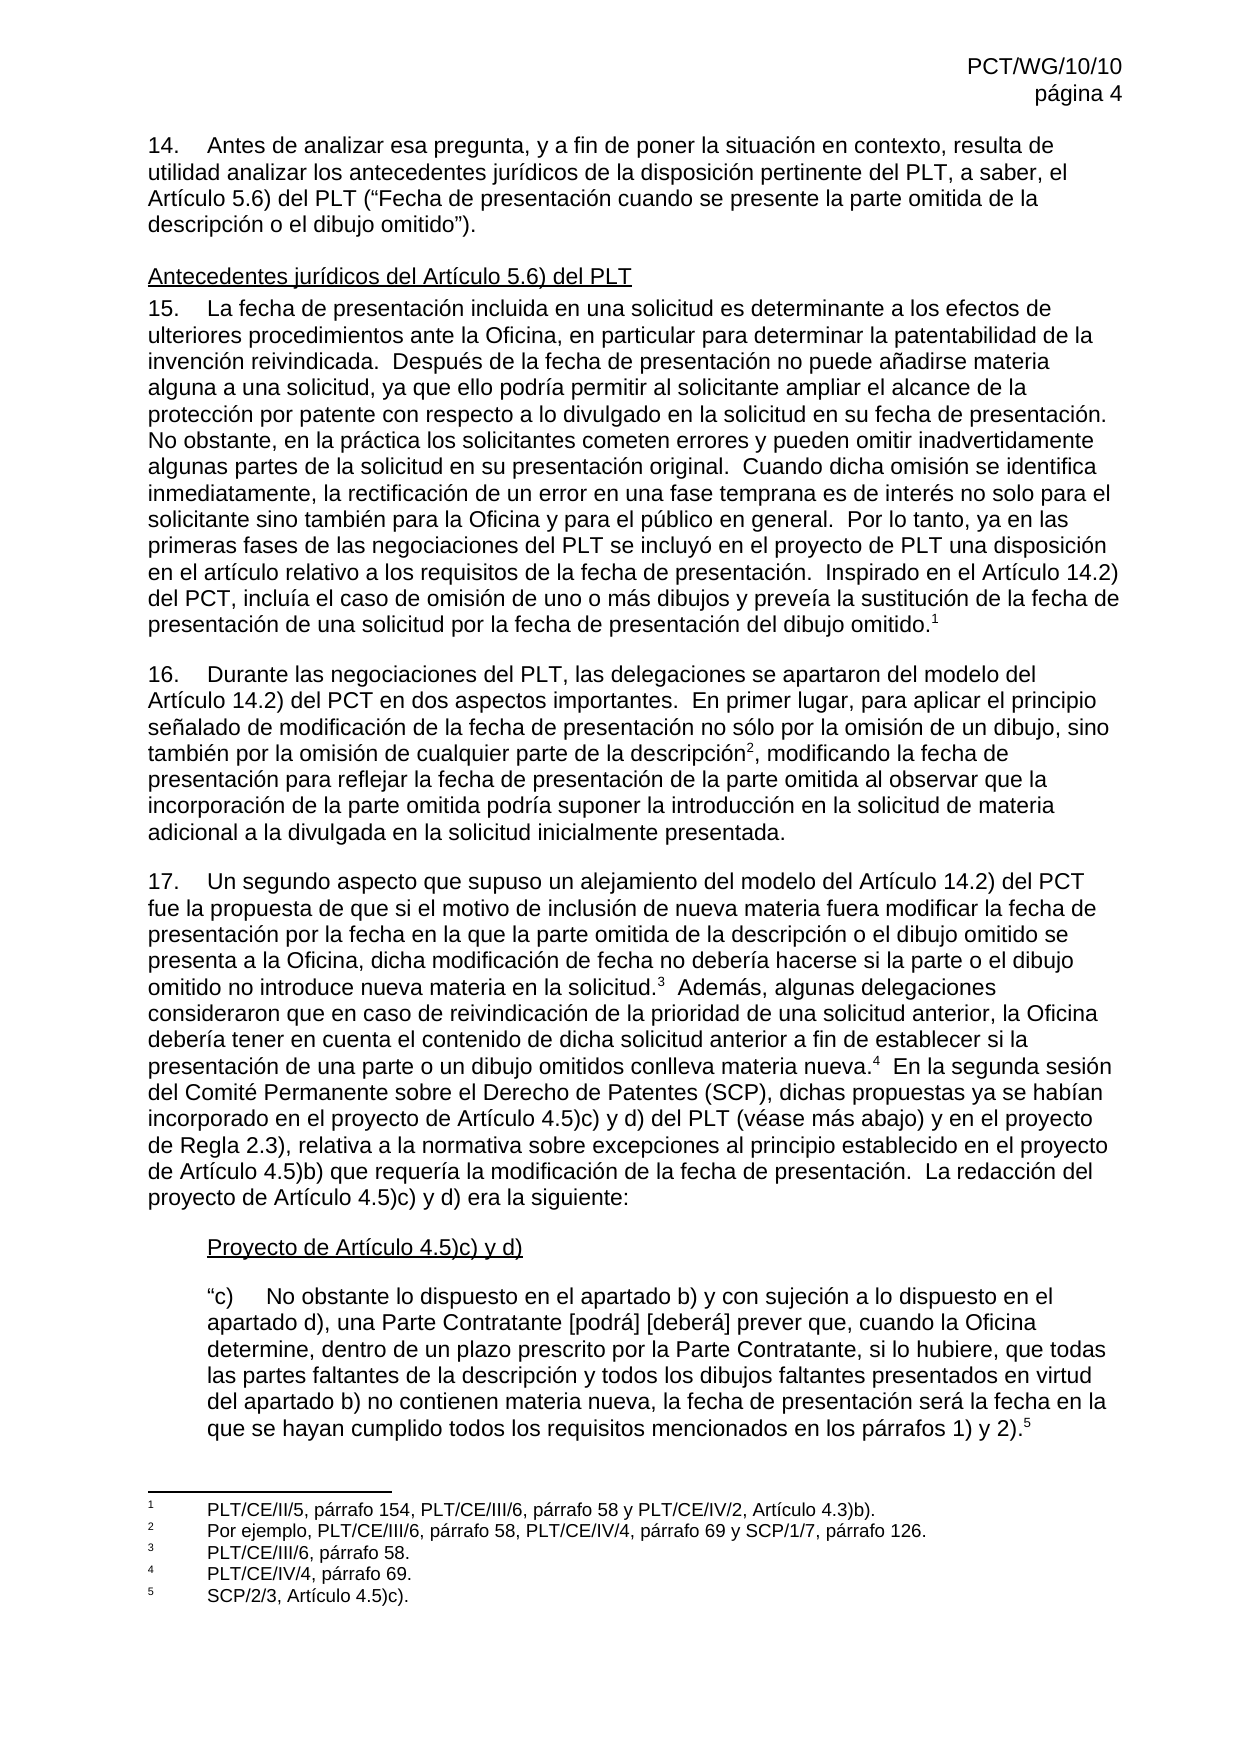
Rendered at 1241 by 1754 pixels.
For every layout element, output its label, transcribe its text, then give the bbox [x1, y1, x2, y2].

list Proyecto de Artículo 4.5)c) y d) [207, 1234, 1122, 1260]
text Durante las negociaciones del PLT, las delegaciones se apartaron del modelo del Artículo 14.2) del PCT en dos aspectos importantes. En primer lugar, para aplicar el principio señalado de modificación de la fecha de presentación no sólo por la omisión de un dibujo, sino también por la omisión de cualquier parte de la descripción, modificando la fecha de presentación para reflejar la fecha de presentación de la parte omitida al observar que la incorporación de la parte omitida podría suponer la introducción en la solicitud de materia adicional a la divulgada en la solicitud inicialmente presentada. [148, 661, 1122, 845]
text La fecha de presentación incluida en una solicitud es determinante a los efectos de ulteriores procedimientos ante la Oficina, en particular para determinar la patentabilidad de la invención reivindicada. Después de la fecha de presentación no puede añadirse materia alguna a una solicitud, ya que ello podría permitir al solicitante ampliar el alcance de la protección por patente con respecto a lo divulgado en la solicitud en su fecha de presentación. No obstante, en la práctica los solicitantes cometen errores y pueden omitir inadvertidamente algunas partes de la solicitud en su presentación original. Cuando dicha omisión se identifica inmediatamente, la rectificación de un error en una fase temprana es de interés no solo para el solicitante sino también para la Oficina y para el público en general. Por lo tanto, ya en las primeras fases de las negociaciones del PLT se incluyó en el proyecto de PLT una disposición en el artículo relativo a los requisitos de la fecha de presentación. Inspirado en el Artículo 14.2) del PCT, incluía el caso de omisión de uno o más dibujos y preveía la sustitución de la fecha de presentación de una solicitud por la fecha de presentación del dibujo omitido. [148, 295, 1122, 638]
list “c) No obstante lo dispuesto en el apartado b) y con sujeción a lo dispuesto en el apartado d), una Parte Contratante [podrá] [deberá] prever que, cuando la Oficina determine, dentro de un plazo prescrito por la Parte Contratante, si lo hubiere, que todas las partes faltantes de la descripción y todos los dibujos faltantes presentados en virtud del apartado b) no contienen materia nueva, la fecha de presentación será la fecha en la que se hayan cumplido todos los requisitos mencionados en los párrafos 1) y 2). [207, 1283, 1122, 1441]
text Antes de analizar esa pregunta, y a fin de poner la situación en contexto, resulta de utilidad analizar los antecedentes jurídicos de la disposición pertinente del PLT, a saber, el Artículo 5.6) del PLT (“Fecha de presentación cuando se presente la parte omitida de la descripción o el dibujo omitido”). [148, 132, 1122, 238]
subtitle Antecedentes jurídicos del Artículo 5.6) del PLT [148, 263, 1122, 289]
text Un segundo aspecto que supuso un alejamiento del modelo del Artículo 14.2) del PCT fue la propuesta de que si el motivo de inclusión de nueva materia fuera modificar la fecha de presentación por la fecha en la que la parte omitida de la descripción o el dibujo omitido se presenta a la Oficina, dicha modificación de fecha no debería hacerse si la parte o el dibujo omitido no introduce nueva materia en la solicitud. Además, algunas delegaciones consideraron que en caso de reivindicación de la prioridad de una solicitud anterior, la Oficina debería tener en cuenta el contenido de dicha solicitud anterior a fin de establecer si la presentación de una parte o un dibujo omitidos conlleva materia nueva. En la segunda sesión del Comité Permanente sobre el Derecho de Patentes (SCP), dichas propuestas ya se habían incorporado en el proyecto de Artículo 4.5)c) y d) del PLT (véase más abajo) y en el proyecto de Regla 2.3), relativa a la normativa sobre excepciones al principio establecido en el proyecto de Artículo 4.5)b) que requería la modificación de la fecha de presentación. La redacción del proyecto de Artículo 4.5)c) y d) era la siguiente: [148, 868, 1122, 1211]
